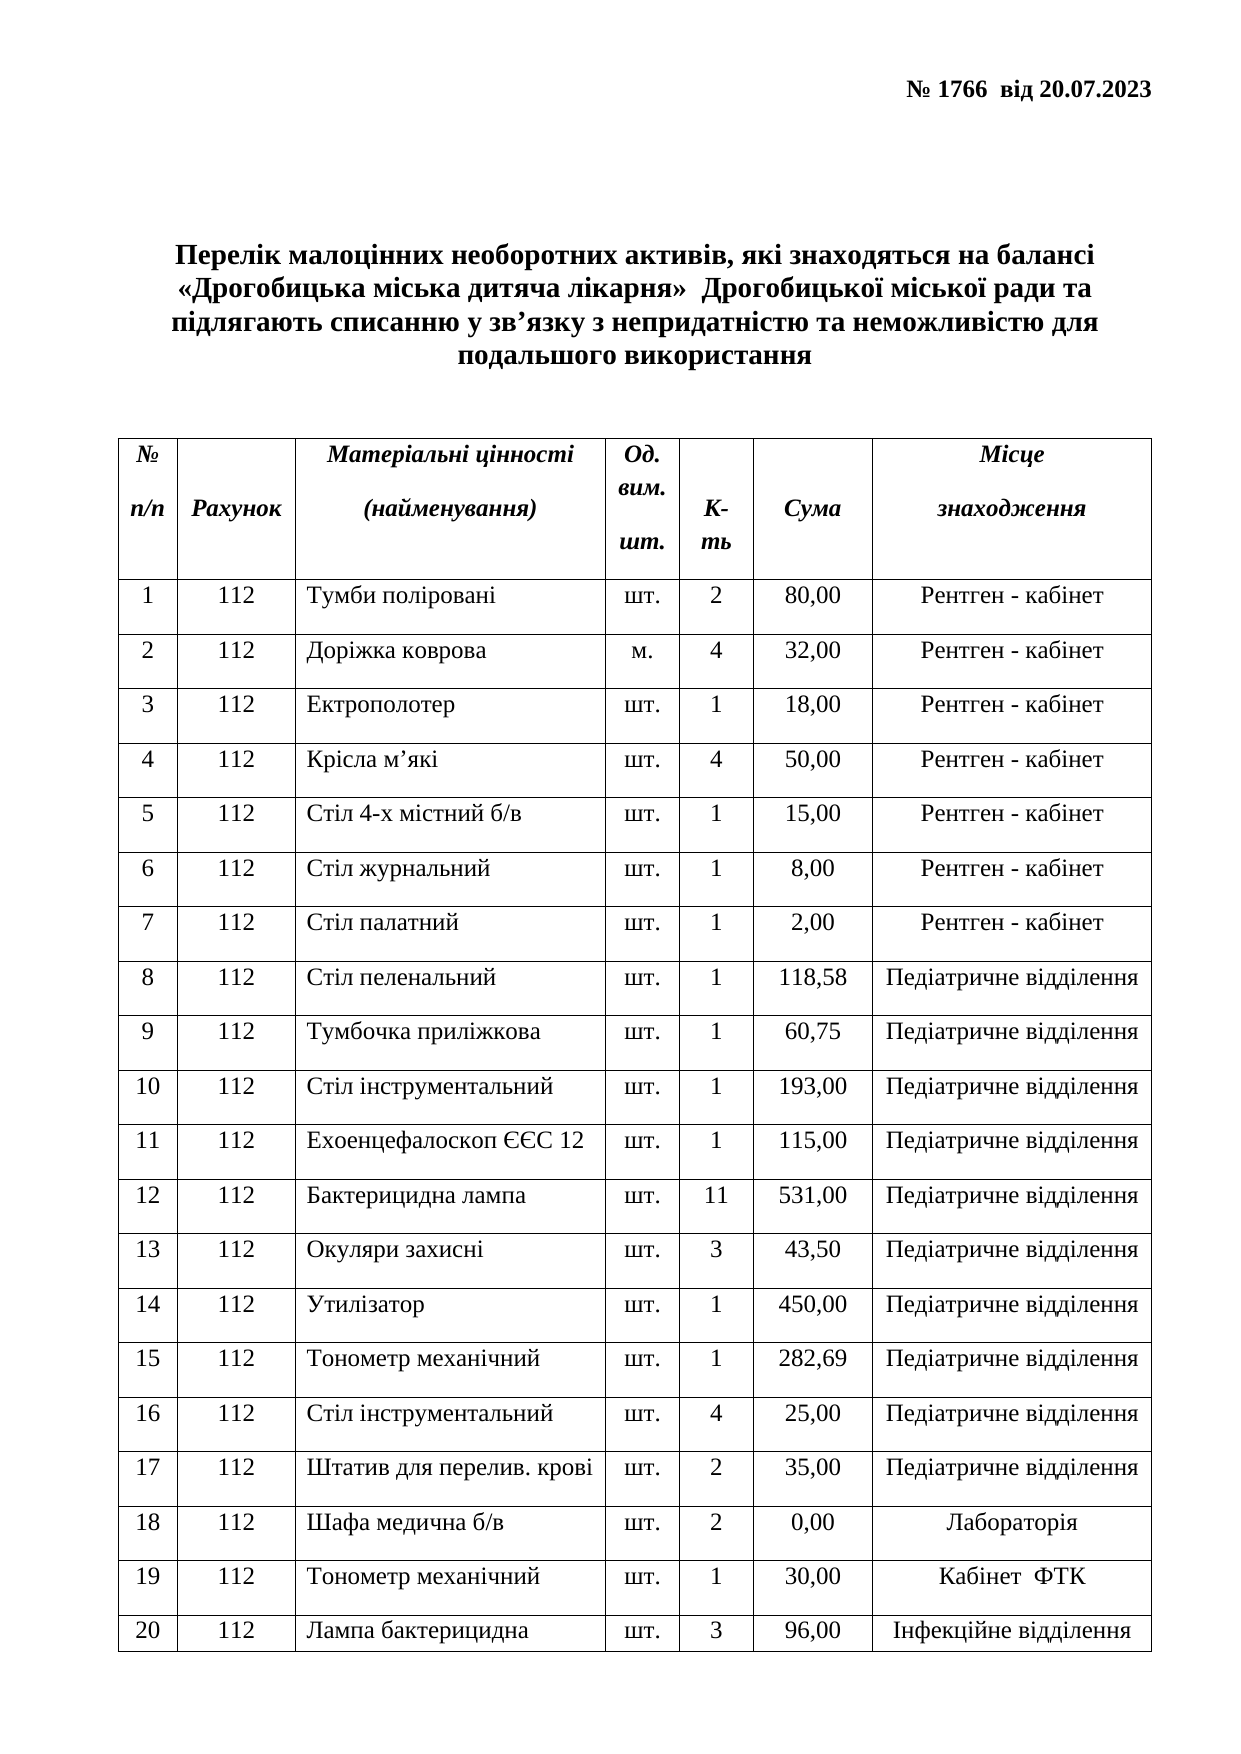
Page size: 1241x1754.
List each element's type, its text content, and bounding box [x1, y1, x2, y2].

table_cell 1 [680, 853, 753, 906]
text Перелік малоцінних необоротних активів, які знаходяться на балансі «Дрогобицька міська дитяча лікарня» Дрогобицької міської ради та підлягають списанню у зв’язку з непридатністю та неможливістю для подальшого використання [118, 237, 1152, 371]
table_cell 25,00 [754, 1398, 872, 1451]
table_cell 112 [178, 1289, 295, 1342]
table_cell 2 [119, 635, 177, 688]
table_cell Стіл інструментальний [296, 1398, 605, 1451]
table_cell 2 [680, 1507, 753, 1560]
table_cell Доріжка коврова [296, 635, 605, 688]
table_cell шт. [606, 1125, 679, 1179]
table_cell 3 [119, 689, 177, 743]
table_cell шт. [606, 798, 679, 852]
table_cell 12 [119, 1180, 177, 1233]
table_cell Рентген - кабінет [873, 853, 1151, 906]
table_cell 1 [680, 689, 753, 743]
table_cell Тонометр механічний [296, 1343, 605, 1397]
table_cell 4 [680, 635, 753, 688]
table_cell 3 [680, 1234, 753, 1288]
table_cell 112 [178, 798, 295, 852]
table_cell 11 [680, 1180, 753, 1233]
table_cell м. [606, 635, 679, 688]
table_cell 112 [178, 1016, 295, 1070]
table_cell 16 [119, 1398, 177, 1451]
table_cell 7 [119, 907, 177, 961]
table_cell шт. [606, 1452, 679, 1506]
table_cell 18 [119, 1507, 177, 1560]
table_cell 15 [119, 1343, 177, 1397]
table_cell 112 [178, 635, 295, 688]
table_cell 112 [178, 1125, 295, 1179]
table_cell 115,00 [754, 1125, 872, 1179]
table_cell Стіл пеленальний [296, 962, 605, 1015]
table_cell 20 [119, 1616, 177, 1651]
table_cell Бактерицидна лампа [296, 1180, 605, 1233]
table_header Од. вим. шт. [606, 439, 679, 579]
table_cell Рентген - кабінет [873, 907, 1151, 961]
table_cell 1 [680, 1343, 753, 1397]
table_cell шт. [606, 1507, 679, 1560]
table_cell Штатив для перелив. крові [296, 1452, 605, 1506]
text № 1766 від 20.07.2023 [118, 74, 1152, 103]
table_cell Стіл інструментальний [296, 1071, 605, 1124]
table_cell 1 [680, 1071, 753, 1124]
table_cell 6 [119, 853, 177, 906]
table_cell 2 [680, 1452, 753, 1506]
table_cell 282,69 [754, 1343, 872, 1397]
table_cell Стіл 4-х містний б/в [296, 798, 605, 852]
table_cell шт. [606, 1398, 679, 1451]
table_cell 8 [119, 962, 177, 1015]
table_cell шт. [606, 907, 679, 961]
table_cell Кабінет ФТК [873, 1561, 1151, 1614]
table_cell 35,00 [754, 1452, 872, 1506]
table_cell 14 [119, 1289, 177, 1342]
table_cell Педіатричне відділення [873, 1125, 1151, 1179]
table_cell 112 [178, 744, 295, 797]
table_cell Ектрополотер [296, 689, 605, 743]
table_cell Стіл палатний [296, 907, 605, 961]
table_cell 1 [680, 798, 753, 852]
table_cell шт. [606, 1343, 679, 1397]
table_cell Тумби поліровані [296, 580, 605, 634]
table_cell Шафа медична б/в [296, 1507, 605, 1560]
table_cell 112 [178, 1452, 295, 1506]
table_cell Педіатричне відділення [873, 1289, 1151, 1342]
table_cell 5 [119, 798, 177, 852]
table_cell 80,00 [754, 580, 872, 634]
table_cell Рентген - кабінет [873, 798, 1151, 852]
table_cell шт. [606, 744, 679, 797]
table_cell шт. [606, 689, 679, 743]
table_cell шт. [606, 1071, 679, 1124]
table_cell 8,00 [754, 853, 872, 906]
table_cell шт. [606, 1180, 679, 1233]
table_cell 118,58 [754, 962, 872, 1015]
table_cell 96,00 [754, 1616, 872, 1651]
table_cell Тонометр механічний [296, 1561, 605, 1614]
table_cell 9 [119, 1016, 177, 1070]
table_cell 193,00 [754, 1071, 872, 1124]
table_cell 1 [680, 962, 753, 1015]
table_cell 32,00 [754, 635, 872, 688]
table_cell Крісла м’які [296, 744, 605, 797]
table_cell 531,00 [754, 1180, 872, 1233]
table_header Місце знаходження [873, 439, 1151, 579]
table_cell Педіатричне відділення [873, 1398, 1151, 1451]
table_cell 112 [178, 1071, 295, 1124]
table_cell 17 [119, 1452, 177, 1506]
table_cell шт. [606, 580, 679, 634]
table_cell 112 [178, 1180, 295, 1233]
table_cell Педіатричне відділення [873, 1016, 1151, 1070]
table_cell шт. [606, 962, 679, 1015]
table_cell 1 [680, 1016, 753, 1070]
table_cell 60,75 [754, 1016, 872, 1070]
table_cell Педіатричне відділення [873, 1180, 1151, 1233]
table_cell Рентген - кабінет [873, 580, 1151, 634]
table_cell 0,00 [754, 1507, 872, 1560]
table_cell 1 [680, 1289, 753, 1342]
table_cell 4 [119, 744, 177, 797]
table_cell Стіл журнальний [296, 853, 605, 906]
table_cell 2,00 [754, 907, 872, 961]
table_cell Педіатричне відділення [873, 1234, 1151, 1288]
table_cell Ехоенцефалоскоп ЄЄС 12 [296, 1125, 605, 1179]
table_cell 1 [680, 1125, 753, 1179]
table_cell шт. [606, 1289, 679, 1342]
table_cell 112 [178, 1234, 295, 1288]
table_cell 2 [680, 580, 753, 634]
table_header Рахунок [178, 439, 295, 579]
table_cell Утилізатор [296, 1289, 605, 1342]
table_header Матеріальні цінності (найменування) [296, 439, 605, 579]
table_cell 11 [119, 1125, 177, 1179]
table_cell Педіатричне відділення [873, 1452, 1151, 1506]
table_cell Окуляри захисні [296, 1234, 605, 1288]
table_cell Лампа бактерицидна [296, 1616, 605, 1651]
table_cell 50,00 [754, 744, 872, 797]
table_cell 112 [178, 907, 295, 961]
table_cell шт. [606, 1016, 679, 1070]
table_cell 1 [680, 907, 753, 961]
table_cell 4 [680, 1398, 753, 1451]
table_cell 10 [119, 1071, 177, 1124]
table_cell 3 [680, 1616, 753, 1651]
table_cell 112 [178, 1561, 295, 1614]
table_cell Педіатричне відділення [873, 962, 1151, 1015]
table_cell 18,00 [754, 689, 872, 743]
table_cell Рентген - кабінет [873, 635, 1151, 688]
table_cell 112 [178, 1507, 295, 1560]
table_cell Лабораторія [873, 1507, 1151, 1560]
table_cell шт. [606, 1234, 679, 1288]
table_cell 19 [119, 1561, 177, 1614]
table_cell 112 [178, 1398, 295, 1451]
table_header К-ть [680, 439, 753, 579]
table_cell Рентген - кабінет [873, 744, 1151, 797]
table_cell 1 [119, 580, 177, 634]
table_cell 112 [178, 1616, 295, 1651]
table_cell шт. [606, 853, 679, 906]
table_cell 112 [178, 689, 295, 743]
table_cell Тумбочка приліжкова [296, 1016, 605, 1070]
table_cell 1 [680, 1561, 753, 1614]
table_cell 43,50 [754, 1234, 872, 1288]
table_cell 112 [178, 580, 295, 634]
table_cell 450,00 [754, 1289, 872, 1342]
table_cell 4 [680, 744, 753, 797]
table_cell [873, 1616, 1151, 1651]
table_cell 112 [178, 962, 295, 1015]
table_cell шт. [606, 1561, 679, 1614]
table_cell 112 [178, 853, 295, 906]
table_cell 112 [178, 1343, 295, 1397]
table_cell шт. [606, 1616, 679, 1651]
table_header № п/п [119, 439, 177, 579]
table_cell 30,00 [754, 1561, 872, 1614]
table_cell Рентген - кабінет [873, 689, 1151, 743]
table_cell 15,00 [754, 798, 872, 852]
table_header Сума [754, 439, 872, 579]
table_cell Педіатричне відділення [873, 1343, 1151, 1397]
table_cell Педіатричне відділення [873, 1071, 1151, 1124]
table_cell 13 [119, 1234, 177, 1288]
